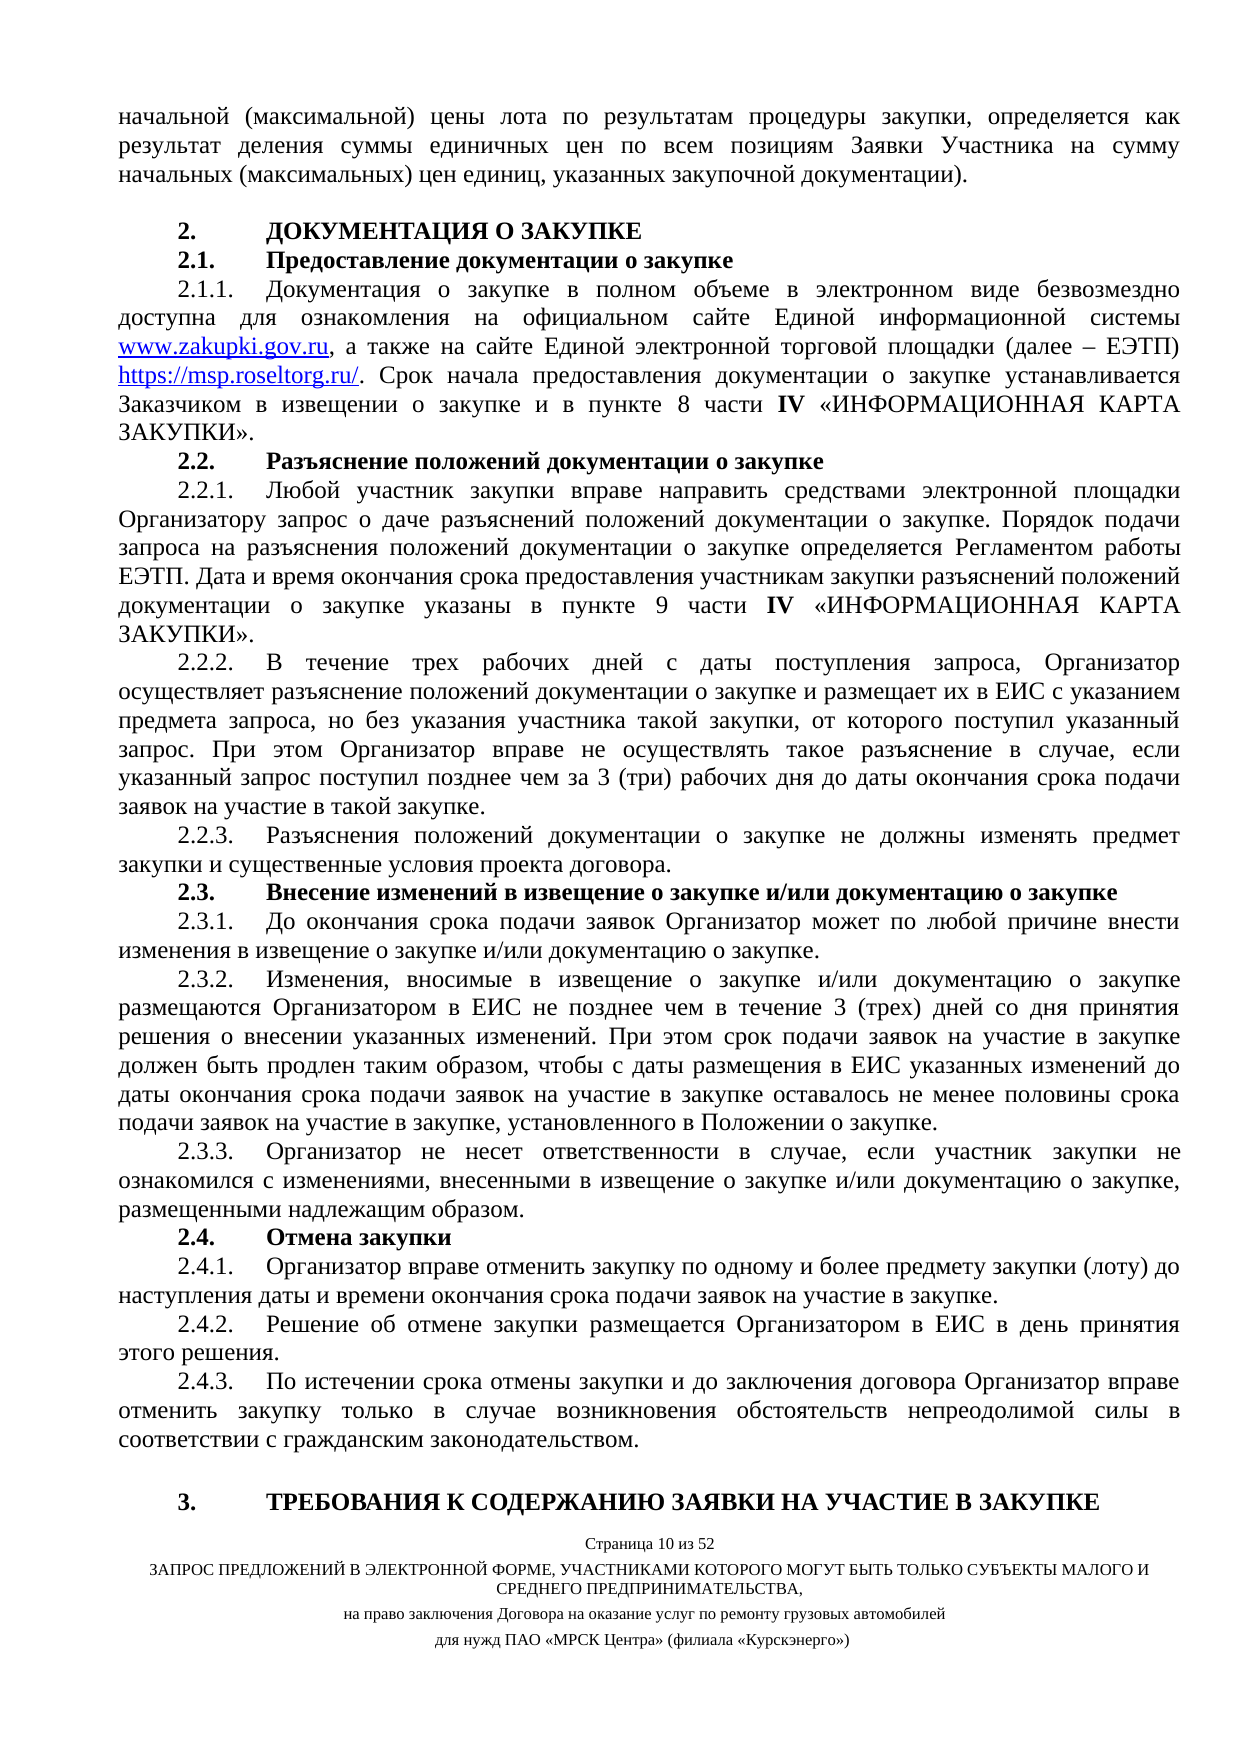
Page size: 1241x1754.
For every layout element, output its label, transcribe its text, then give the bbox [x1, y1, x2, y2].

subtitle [118, 101, 1181, 187]
subtitle Изменения, вносимые в извещение о закупке и/или документацию о закупке размещаются Организатором в ЕИС не позднее чем в течение 3 (трех) дней со дня принятия решения о внесении указанных изменений. При этом срок подачи заявок на участие в закупке должен быть продлен таким образом, чтобы с даты размещения в ЕИС указанных изменений до даты окончания срока подачи заявок на участие в закупке оставалось не менее половины срока подачи заявок на участие в закупке, установленного в Положении о закупке. [118, 964, 1181, 1136]
subtitle Разъяснения положений документации о закупке не должны изменять предмет закупки и существенные условия проекта договора. [118, 820, 1181, 877]
subtitle До окончания срока подачи заявок Организатор может по любой причине внести изменения в извещение о закупке и/или документацию о закупке. [118, 906, 1181, 964]
subtitle Организатор не несет ответственности в случае, если участник закупки не ознакомился с изменениями, внесенными в извещение о закупке и/или документацию о закупке, размещенными надлежащим образом. [118, 1136, 1181, 1222]
subtitle ТРЕБОВАНИЯ К СОДЕРЖАНИЮ ЗАЯВКИ НА УЧАСТИЕ В ЗАКУПКЕ [118, 1487, 1181, 1516]
subtitle Предоставление документации о закупке [118, 245, 1181, 274]
subtitle Отмена закупки [118, 1222, 1181, 1251]
subtitle По истечении срока отмены закупки и до заключения договора Организатор вправе отменить закупку только в случае возникновения обстоятельств непреодолимой силы в соответствии с гражданским законодательством. [118, 1366, 1181, 1452]
subtitle Разъяснение положений документации о закупке [118, 446, 1181, 475]
subtitle ДОКУМЕНТАЦИЯ О ЗАКУПКЕ [118, 216, 1181, 245]
subtitle Решение об отмене закупки размещается Организатором в ЕИС в день принятия этого решения. [118, 1309, 1181, 1366]
subtitle Любой участник закупки вправе направить средствами электронной площадки Организатору запрос о даче разъяснений положений документации о закупке. Порядок подачи запроса на разъяснения положений документации о закупке определяется Регламентом работы ЕЭТП. Дата и время окончания срока предоставления участникам закупки разъяснений положений документации о закупке указаны в пункте 9 части IV «ИНФОРМАЦИОННАЯ КАРТА ЗАКУПКИ». [118, 475, 1181, 647]
subtitle В течение трех рабочих дней с даты поступления запроса, Организатор осуществляет разъяснение положений документации о закупке и размещает их в ЕИС с указанием предмета запроса, но без указания участника такой закупки, от которого поступил указанный запрос. При этом Организатор вправе не осуществлять такое разъяснение в случае, если указанный запрос поступил позднее чем за 3 (три) рабочих дня до даты окончания срока подачи заявок на участие в такой закупке. [118, 647, 1181, 820]
subtitle Документация о закупке в полном объеме в электронном виде безвозмездно доступна для ознакомления на официальном сайте Единой информационной системы www.zakupki.gov.ru, а также на сайте Единой электронной торговой площадки (далее – ЕЭТП) https://msp.roseltorg.ru/. Срок начала предоставления документации о закупке устанавливается Заказчиком в извещении о закупке и в пункте 8 части IV «ИНФОРМАЦИОННАЯ КАРТА ЗАКУПКИ». [118, 274, 1181, 446]
subtitle Организатор вправе отменить закупку по одному и более предмету закупки (лоту) до наступления даты и времени окончания срока подачи заявок на участие в закупке. [118, 1251, 1181, 1309]
subtitle Внесение изменений в извещение о закупке и/или документацию о закупке [118, 877, 1181, 906]
